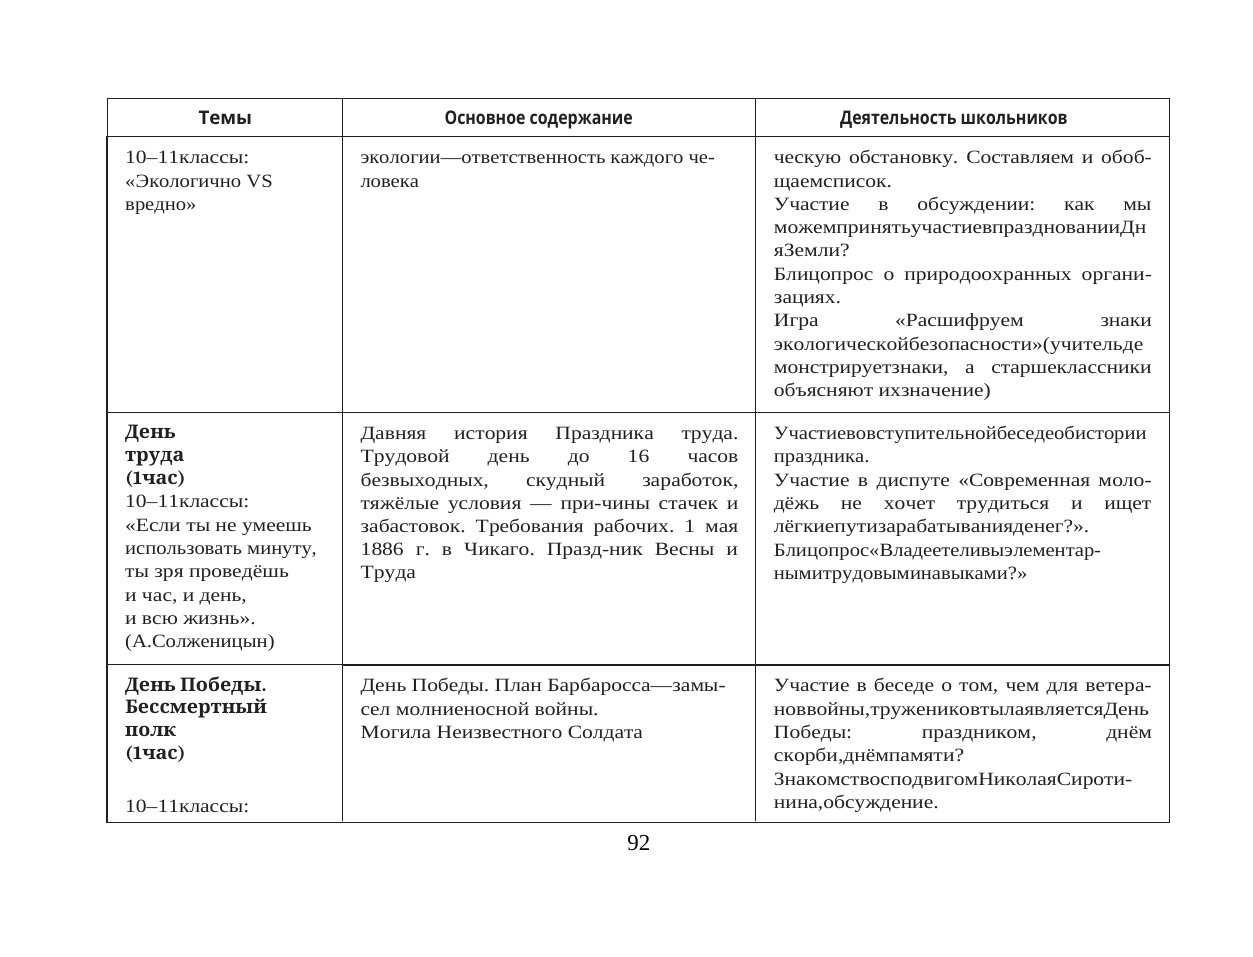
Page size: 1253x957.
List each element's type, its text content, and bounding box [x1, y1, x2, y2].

table_header Основное содержание [343, 99, 755, 136]
table_cell экологии—ответственность каждого че-ловека [343, 137, 755, 412]
table_cell Участие в беседе о том, чем для ветера-новвойны,тружениковтылаявляетсяДень Победы: праздником, днём скорби,днёмпамяти? ЗнакомствосподвигомНиколаяСироти-нина,обсуждение. [756, 666, 1169, 821]
table_cell День Победы. План Барбаросса—замы-сел молниеносной войны. Могила Неизвестного Солдата [343, 666, 755, 821]
table_cell ческую обстановку. Составляем и обоб-щаемсписок. Участие в обсуждении: как мы можемпринятьучастиевпразднованииДняЗемли? Блицопрос о природоохранных органи-зациях. Игра «Расшифруем знаки экологическойбезопасности»(учительдемонстрируетзнаки, а старшеклассники объясняют ихзначение) [756, 137, 1169, 412]
table_cell День труда (1час) 10–11классы: «Если ты не умеешь использовать минуту, ты зря проведёшь и час, и день, и всю жизнь». (А.Солженицын) [108, 413, 342, 664]
table_header Деятельность школьников [756, 99, 1169, 136]
table_cell Давняя история Праздника труда. Трудовой день до 16 часов безвыходных, скудный заработок, тяжёлые условия — при-чины стачек и забастовок. Требования рабочих. 1 мая 1886 г. в Чикаго. Празд-ник Весны и Труда [343, 413, 755, 664]
table_cell Участиевовступительнойбеседеобисториипраздника. Участие в диспуте «Современная моло-дёжь не хочет трудиться и ищет лёгкиепутизарабатыванияденег?». Блицопрос«Владеетеливыэлементар-нымитрудовыминавыками?» [756, 413, 1169, 664]
table_header Темы [108, 99, 342, 136]
table_cell 10–11классы: «Экологично VS вредно» [108, 137, 342, 412]
table_cell День Победы. Бессмертный полк (1час) 10–11классы: [108, 665, 342, 821]
